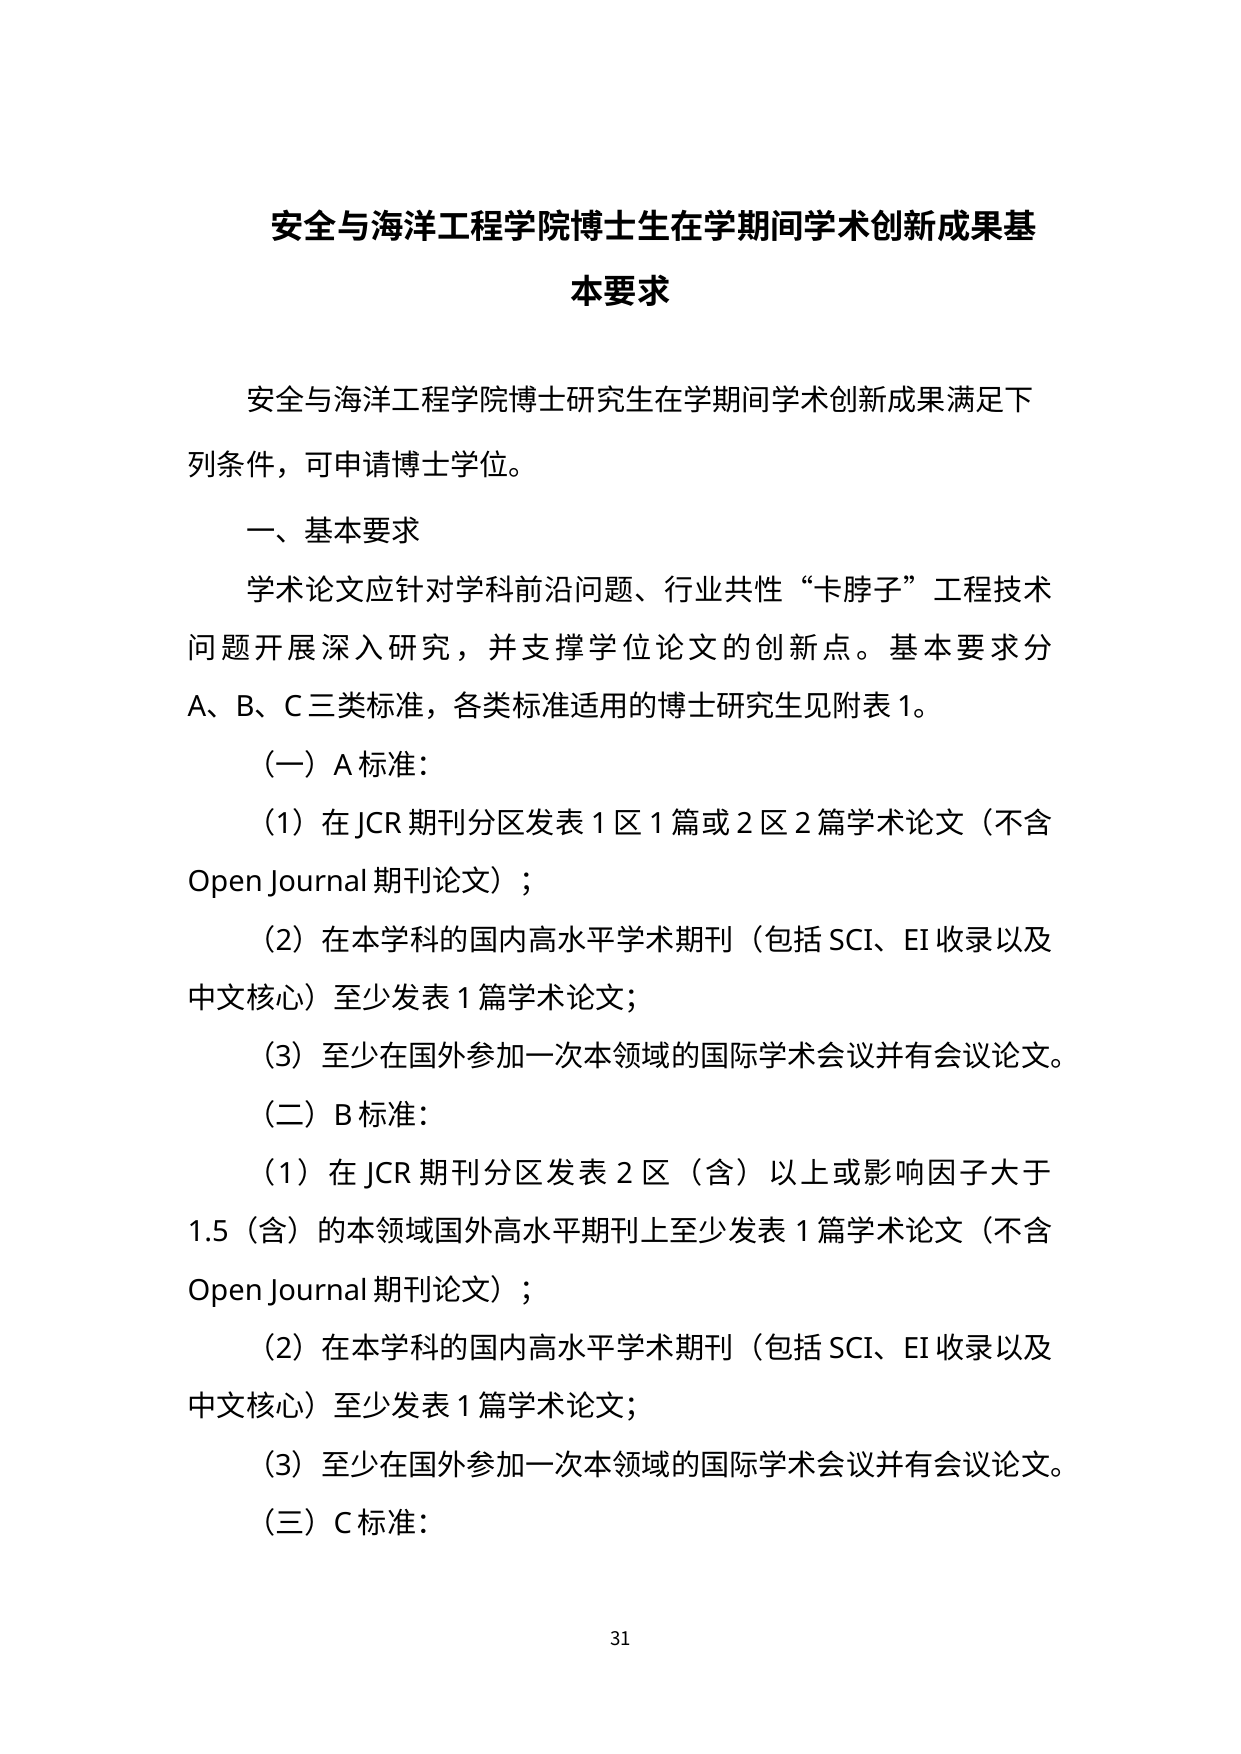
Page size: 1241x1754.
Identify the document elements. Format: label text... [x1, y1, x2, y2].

text 一、基本要求 [187, 495, 1053, 553]
text （1）在JCR期刊分区发表2区（含）以上或影响因子大于1.5（含）的本领域国外高水平期刊上至少发表1篇学术论文（不含Open Journal期刊论文）； [187, 1137, 1053, 1312]
text （三）C标准： [187, 1487, 1053, 1545]
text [187, 1312, 1053, 1428]
text （二）B标准： [187, 1078, 1053, 1137]
text （3）至少在国外参加一次本领域的国际学术会议并有会议论文。 [187, 1020, 1053, 1078]
text 安全与海洋工程学院博士研究生在学期间学术创新成果满足下列条件，可申请博士学位。 [187, 365, 1053, 495]
subtitle 安全与海洋工程学院博士生在学期间学术创新成果基本要求 [187, 191, 1053, 321]
text （3）至少在国外参加一次本领域的国际学术会议并有会议论文。 [187, 1428, 1053, 1487]
text （一）A标准： [187, 728, 1053, 787]
text （2）在本学科的国内高水平学术期刊（包括SCI、EI收录以及中文核心）至少发表1篇学术论文； [187, 903, 1053, 1020]
text （1）在JCR期刊分区发表1区1篇或2区2篇学术论文（不含Open Journal期刊论文）； [187, 787, 1053, 903]
text 学术论文应针对学科前沿问题、行业共性“卡脖子”工程技术问题开展深入研究，并支撑学位论文的创新点。基本要求分A、B、C三类标准，各类标准适用的博士研究生见附表1。 [187, 553, 1053, 728]
